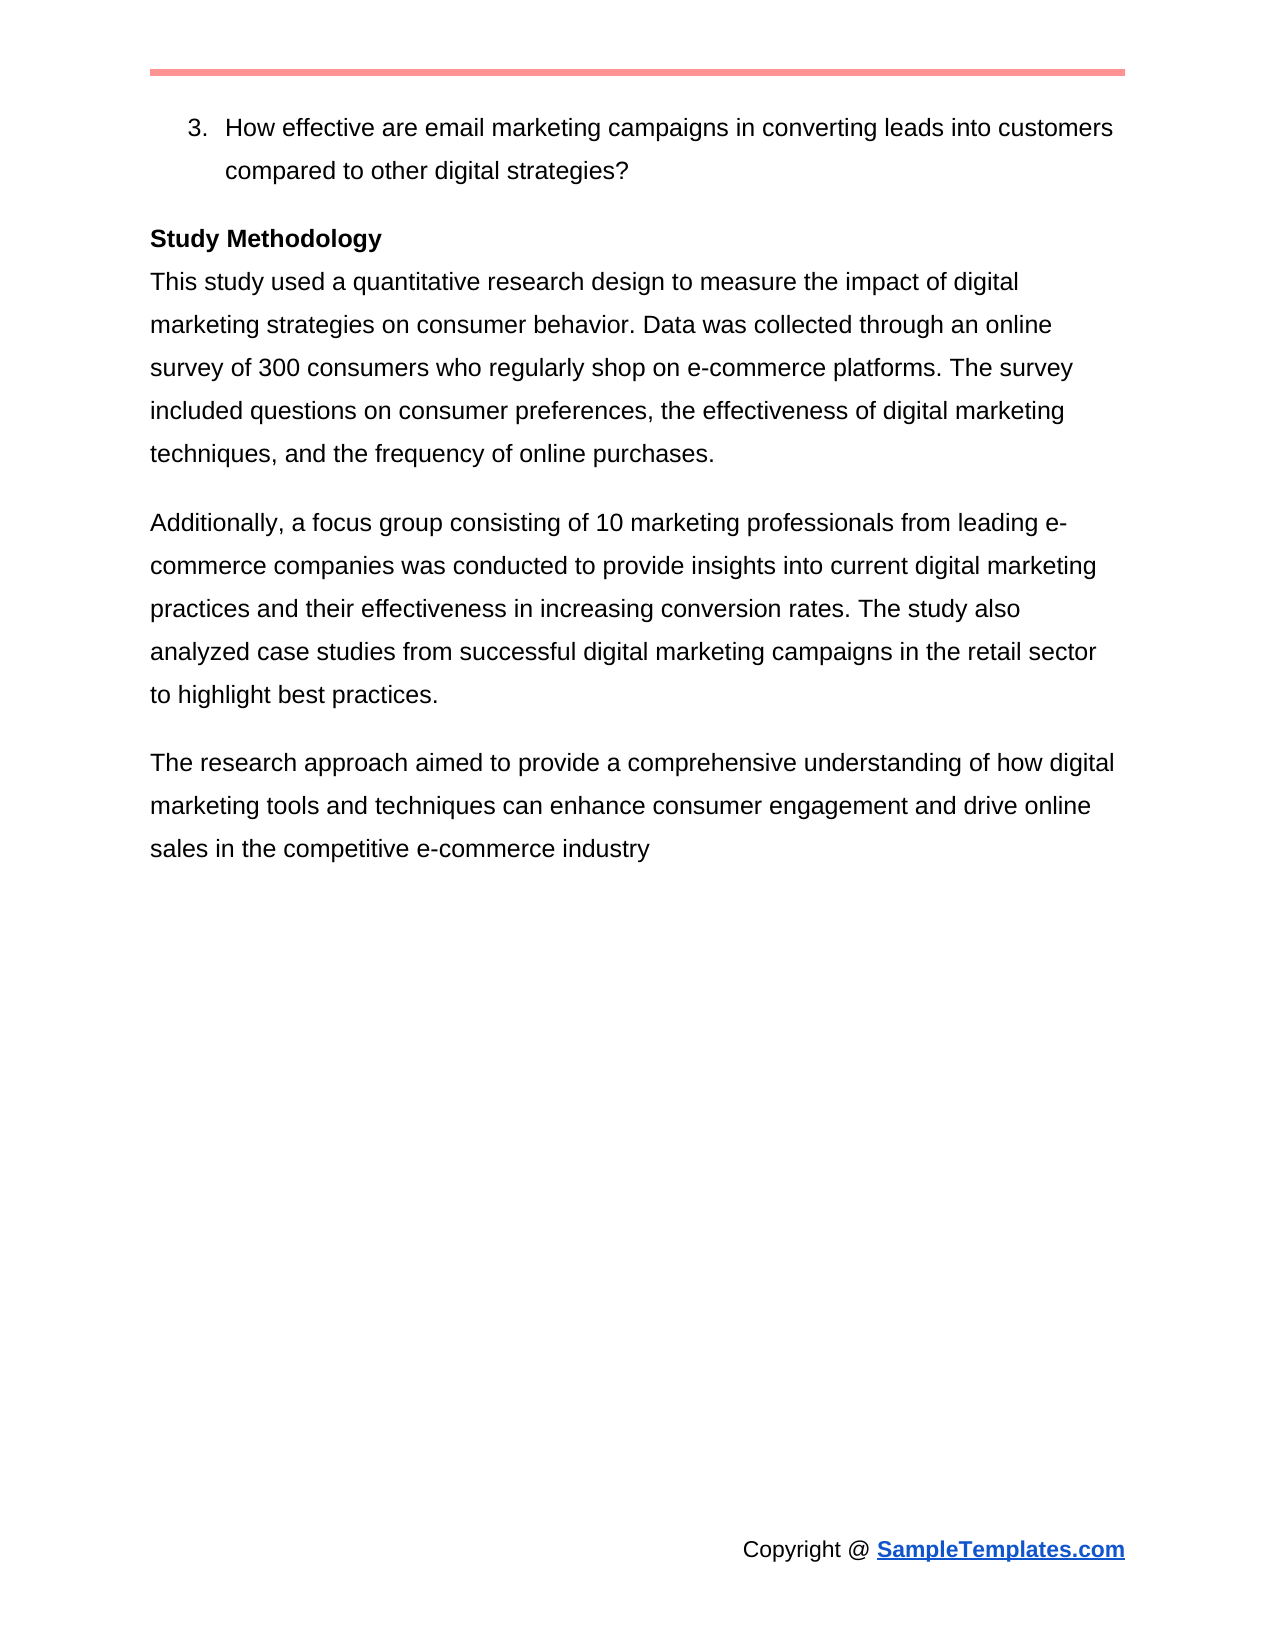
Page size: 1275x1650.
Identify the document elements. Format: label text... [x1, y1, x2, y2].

text Study Methodology This study used a quantitative research design to measure the impact of digital marketing strategies on consumer behavior. Data was collected through an online survey of 300 consumers who regularly shop on e-commerce platforms. The survey included questions on consumer preferences, the effectiveness of digital marketing techniques, and the frequency of online purchases. [150, 224, 1125, 468]
list How effective are email marketing campaigns in converting leads into customers compared to other digital strategies? [187, 112, 1125, 184]
text Additionally, a focus group consisting of 10 marketing professionals from leading e-commerce companies was conducted to provide insights into current digital marketing practices and their effectiveness in increasing conversion rates. The study also analyzed case studies from successful digital marketing campaigns in the retail sector to highlight best practices. [150, 507, 1125, 709]
picture [150, 69, 1125, 76]
text The research approach aimed to provide a comprehensive understanding of how digital marketing tools and techniques can enhance consumer engagement and drive online sales in the competitive e-commerce industry [150, 748, 1125, 863]
